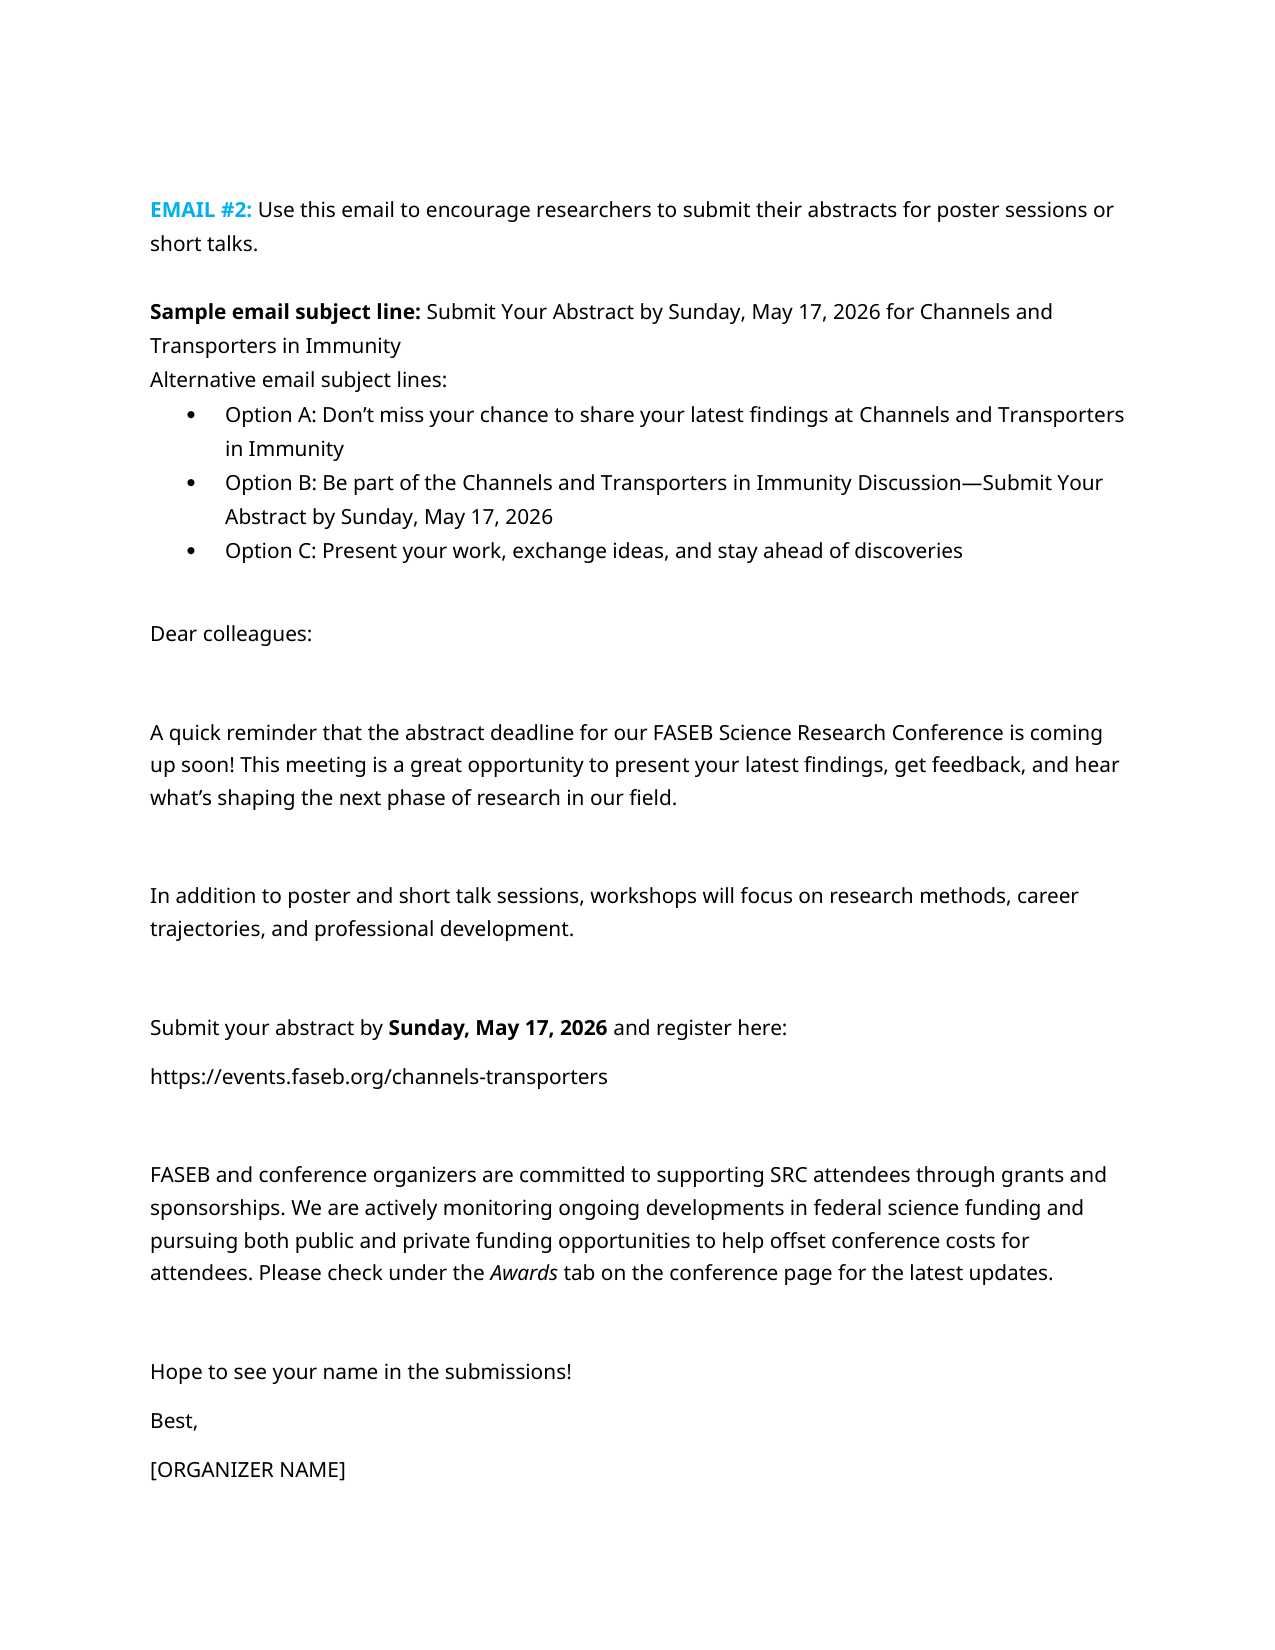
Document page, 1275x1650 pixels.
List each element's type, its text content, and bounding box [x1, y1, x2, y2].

text Dear colleagues: [150, 619, 1125, 648]
list Option B: Be part of the Channels and Transporters in Immunity Discussion—Submit Your Abstract by Sunday, May 17, 2026 [187, 468, 1125, 530]
text Sample email subject line: Submit Your Abstract by Sunday, May 17, 2026 for Channels and Transporters in Immunity [150, 297, 1125, 360]
text FASEB and conference organizers are committed to supporting SRC attendees through grants and sponsorships. We are actively monitoring ongoing developments in federal science funding and pursuing both public and private funding opportunities to help offset conference costs for attendees. Please check under the Awards tab on the conference page for the latest updates. [150, 1161, 1125, 1287]
list Option C: Present your work, exchange ideas, and stay ahead of discoveries [187, 536, 1125, 564]
text https://events.faseb.org/channels-transporters [150, 1062, 1125, 1090]
text Alternative email subject lines: [150, 366, 1125, 394]
text In addition to poster and short talk sessions, workshops will focus on research methods, career trajectories, and professional development. [150, 882, 1125, 943]
text [ORGANIZER NAME] [150, 1455, 1125, 1484]
text Hope to see your name in the submissions! [150, 1357, 1125, 1385]
text Submit your abstract by Sunday, May 17, 2026 and register here: [150, 1013, 1125, 1041]
list Option A: Don’t miss your chance to share your latest findings at Channels and Transporters in Immunity [187, 400, 1125, 462]
text A quick reminder that the abstract deadline for our FASEB Science Research Conference is coming up soon! This meeting is a great opportunity to present your latest findings, get feedback, and hear what’s shaping the next phase of research in our field. [150, 718, 1125, 811]
text Best, [150, 1406, 1125, 1434]
text EMAIL #2: Use this email to encourage researchers to submit their abstracts for poster sessions or short talks. [150, 195, 1125, 258]
